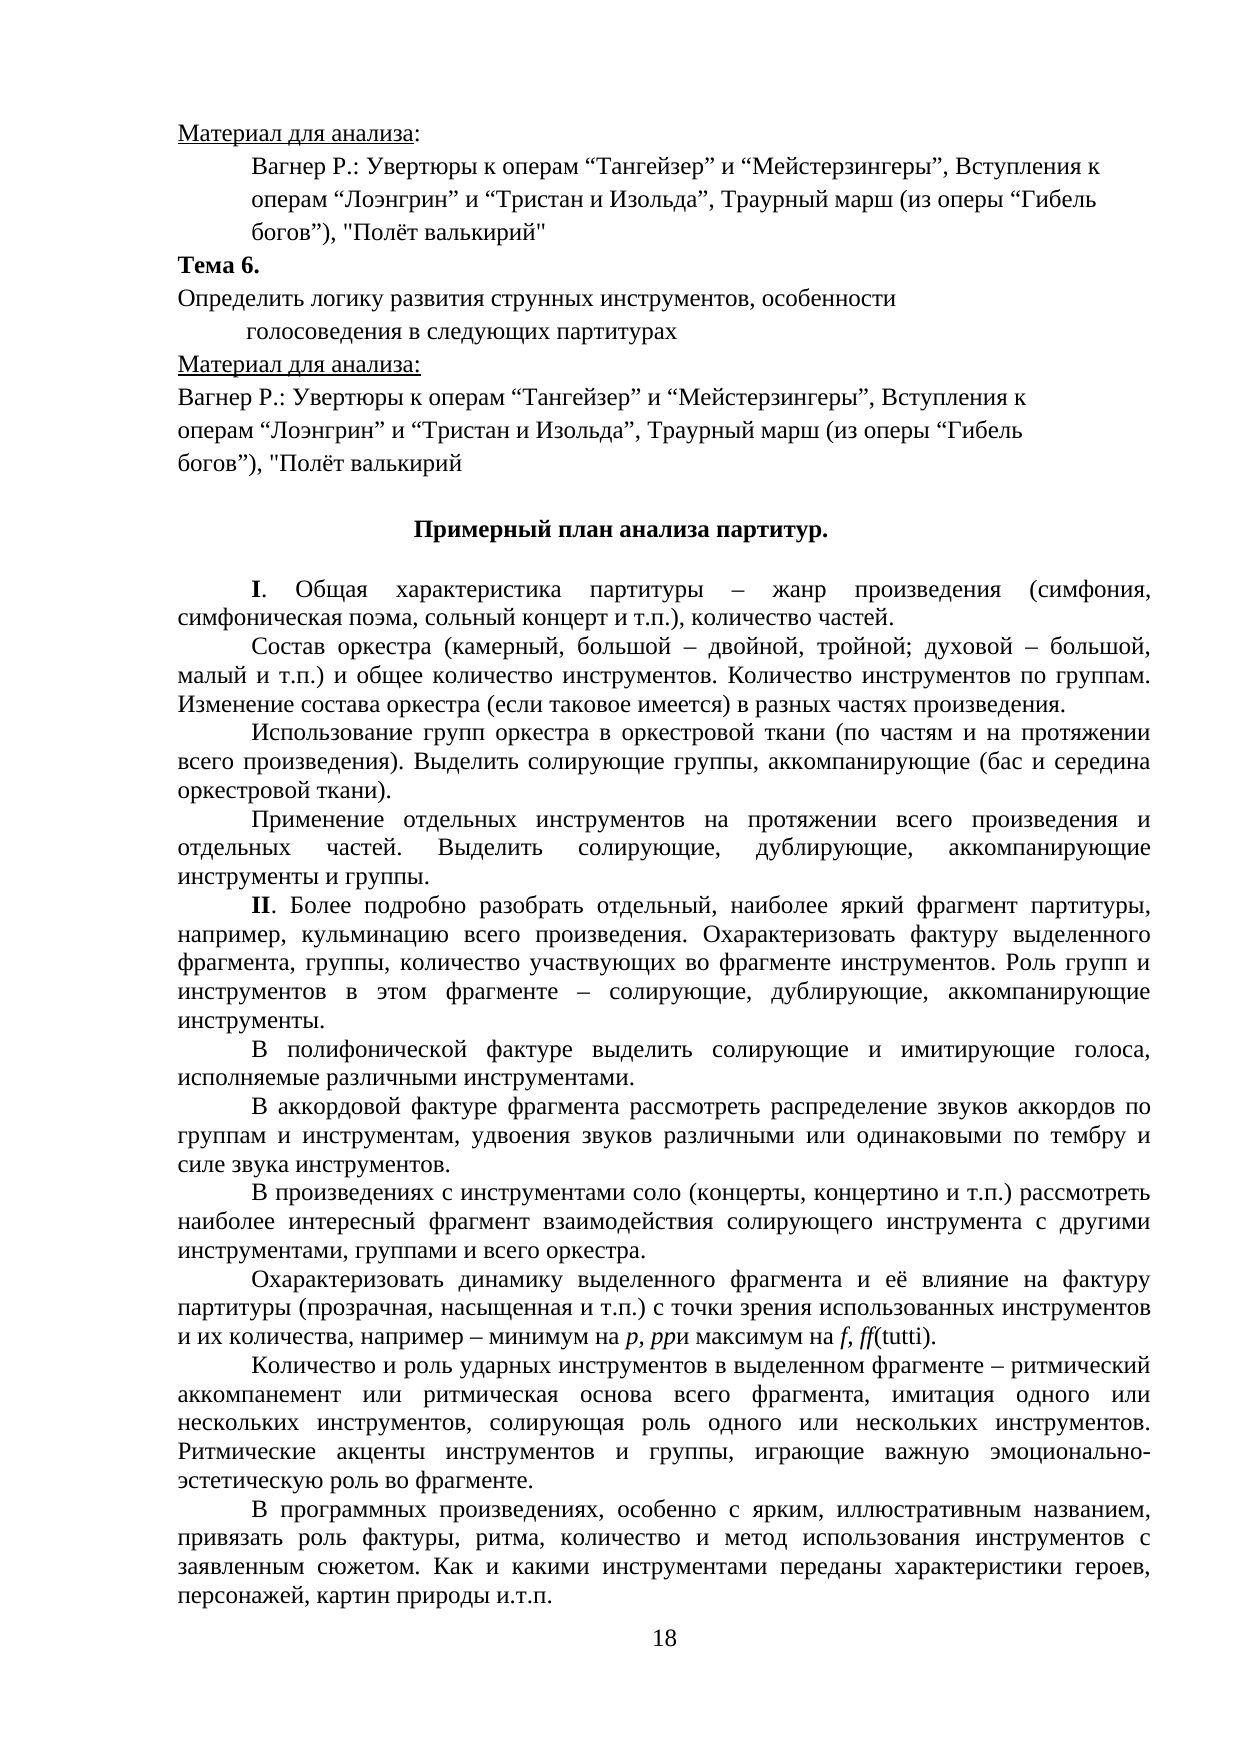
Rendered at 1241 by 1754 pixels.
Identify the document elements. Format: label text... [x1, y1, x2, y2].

text Количество и роль ударных инструментов в выделенном фрагменте – ритмический аккомпанемент или ритмическая основа всего фрагмента, имитация одного или нескольких инструментов, солирующая роль одного или нескольких инструментов. Ритмические акценты инструментов и группы, играющие важную эмоционально-эстетическую роль во фрагменте. [177, 1350, 1152, 1494]
text Тема 6. [177, 250, 1152, 279]
text Состав оркестра (камерный, большой – двойной, тройной; духовой – большой, малый и т.п.) и общее количество инструментов. Количество инструментов по группам. Изменение состава оркестра (если таковое имеется) в разных частях произведения. [177, 631, 1152, 717]
text Вагнер Р.: Увертюры к операм “Тангейзер” и “Мейстерзингеры”, Вступления к [177, 382, 1152, 411]
text II. Более подробно разобрать отдельный, наиболее яркий фрагмент партитуры, например, кульминацию всего произведения. Охарактеризовать фактуру выделенного фрагмента, группы, количество участвующих во фрагменте инструментов. Роль групп и инструментов в этом фрагменте – солирующие, дублирующие, аккомпанирующие инструменты. [177, 890, 1152, 1034]
text В программных произведениях, особенно с ярким, иллюстративным названием, привязать роль фактуры, ритма, количество и метод использования инструментов с заявленным сюжетом. Как и какими инструментами переданы характеристики героев, персонажей, картин природы и.т.п. [177, 1494, 1152, 1609]
text Охарактеризовать динамику выделенного фрагмента и её влияние на фактуру партитуры (прозрачная, насыщенная и т.п.) с точки зрения использованных инструментов и их количества, например – минимум на p, ppи максимум на f, ff(tutti). [177, 1264, 1152, 1350]
text Материал для анализа: [177, 118, 1152, 147]
text Вагнер Р.: Увертюры к операм “Тангейзер” и “Мейстерзингеры”, Вступления к операм “Лоэнгрин” и “Тристан и Изольда”, Траурный марш (из оперы “Гибель богов”), "Полёт валькирий" [251, 151, 1152, 246]
text В аккордовой фактуре фрагмента рассмотреть распределение звуков аккордов по группам и инструментам, удвоения звуков различными или одинаковыми по тембру и силе звука инструментов. [177, 1091, 1152, 1177]
text богов”), "Полёт валькирий [177, 448, 1152, 477]
text В полифонической фактуре выделить солирующие и имитирующие голоса, исполняемые различными инструментами. [177, 1034, 1152, 1091]
text Материал для анализа: [177, 349, 1152, 378]
text Определить логику развития струнных инструментов, особенности [177, 283, 1152, 312]
text Использование групп оркестра в оркестровой ткани (по частям и на протяжении всего произведения). Выделить солирующие группы, аккомпанирующие (бас и середина оркестровой ткани). [177, 717, 1152, 804]
text голосоведения в следующих партитурах [177, 316, 1152, 345]
text В произведениях с инструментами соло (концерты, концертино и т.п.) рассмотреть наиболее интересный фрагмент взаимодействия солирующего инструмента с другими инструментами, группами и всего оркестра. [177, 1177, 1152, 1264]
text операм “Лоэнгрин” и “Тристан и Изольда”, Траурный марш (из оперы “Гибель [177, 415, 1152, 444]
text Применение отдельных инструментов на протяжении всего произведения и отдельных частей. Выделить солирующие, дублирующие, аккомпанирующие инструменты и группы. [177, 804, 1152, 890]
text I. Общая характеристика партитуры – жанр произведения (симфония, симфоническая поэма, сольный концерт и т.п.), количество частей. [177, 574, 1152, 631]
text Примерный план анализа партитур. [177, 514, 1152, 543]
